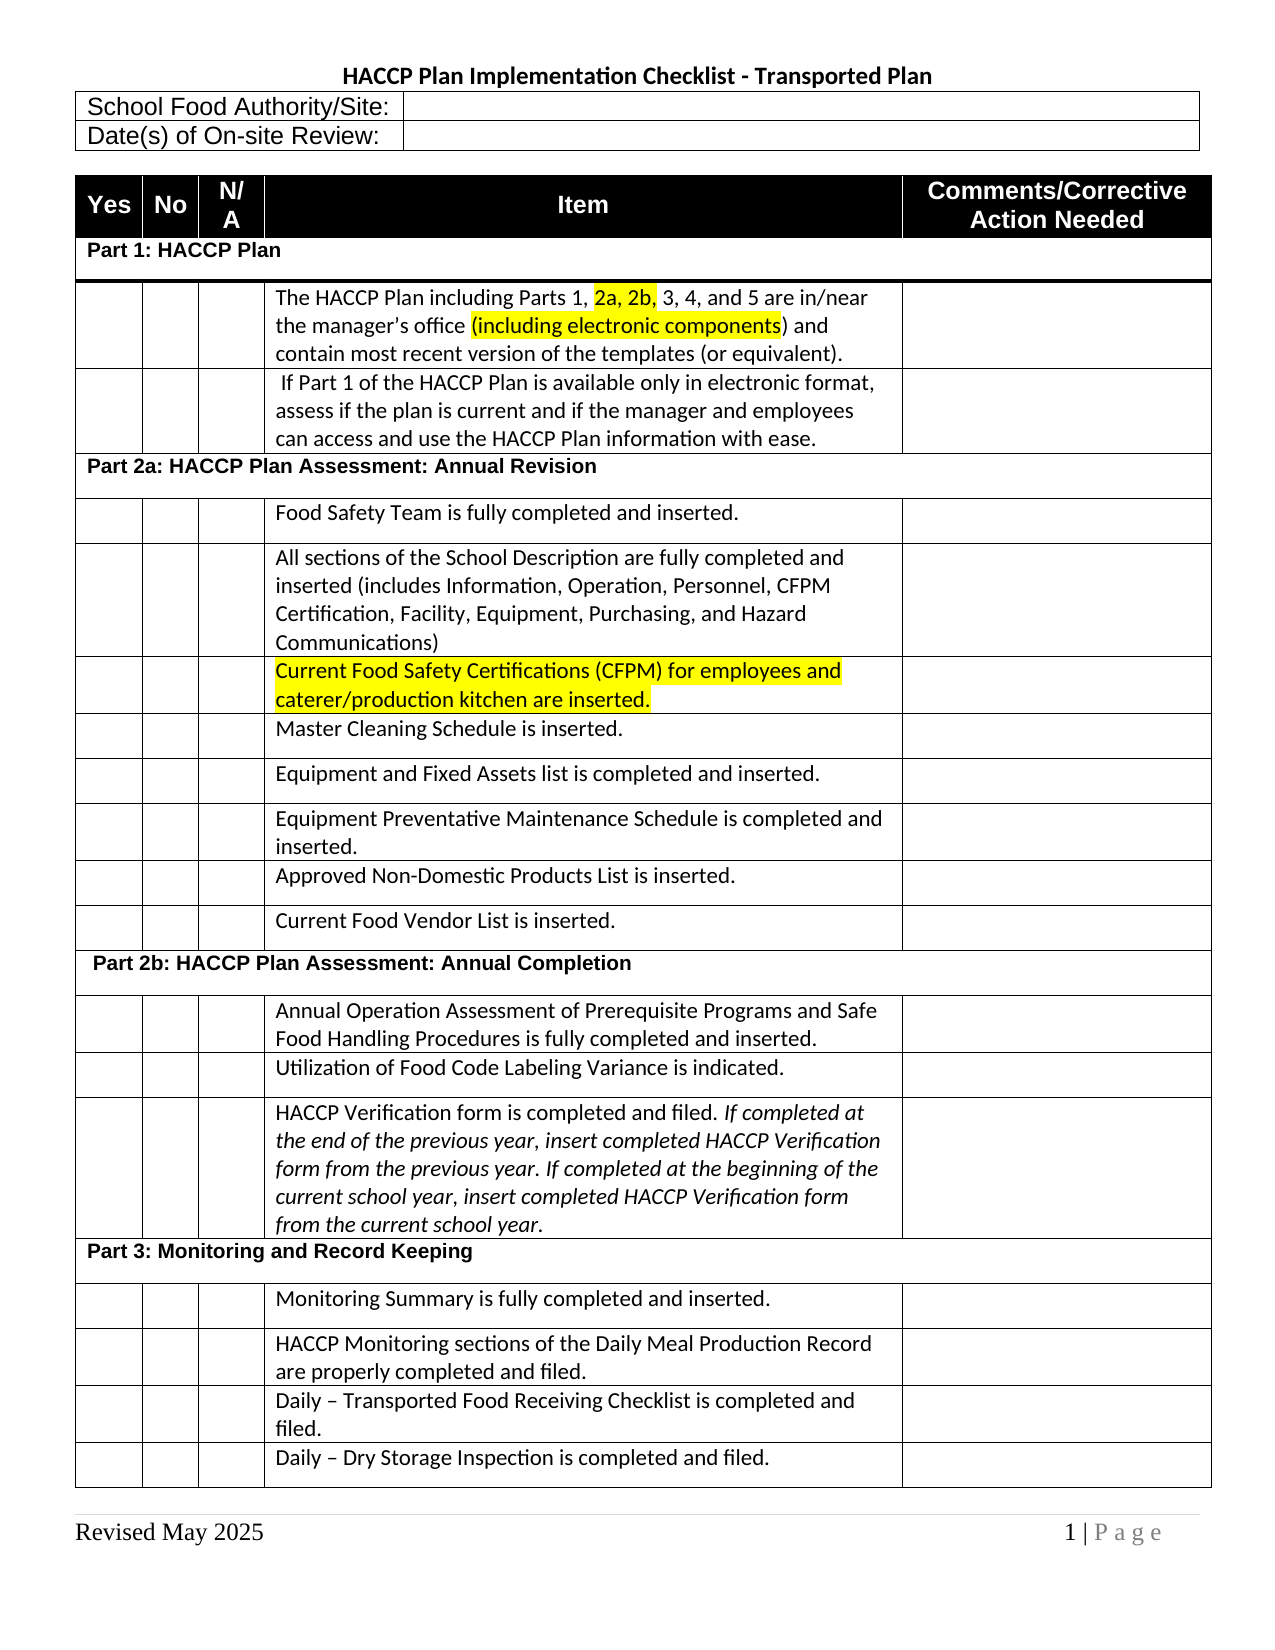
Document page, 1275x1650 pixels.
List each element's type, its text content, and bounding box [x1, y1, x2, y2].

table_cell [199, 714, 264, 758]
table_cell [903, 657, 1211, 713]
table_cell [903, 1053, 1211, 1097]
table_cell Equipment Preventative Maintenance Schedule is completed and inserted. [265, 804, 902, 860]
table_cell [903, 1386, 1211, 1442]
table_cell [404, 121, 1199, 150]
table_cell Utilization of Food Code Labeling Variance is indicated. [265, 1053, 902, 1097]
table_cell [76, 714, 142, 758]
table_cell [903, 283, 1211, 367]
table_cell [143, 1098, 198, 1238]
table_cell [199, 1329, 264, 1385]
table_cell [76, 759, 142, 803]
table_cell Daily – Dry Storage Inspection is completed and filed. [265, 1443, 902, 1487]
table_cell Part 1: HACCP Plan [76, 238, 1211, 279]
table_cell [143, 804, 198, 860]
table_header No [143, 176, 198, 234]
table_cell Part 2b: HACCP Plan Assessment: Annual Completion [76, 951, 1211, 995]
table_cell [143, 499, 198, 542]
table_cell [903, 996, 1211, 1052]
table_cell [199, 861, 264, 905]
table_cell [903, 1098, 1211, 1238]
table_cell [143, 1386, 198, 1442]
table_cell [76, 283, 142, 367]
table_cell [903, 544, 1211, 656]
table_cell [199, 759, 264, 803]
table_cell [143, 906, 198, 950]
table_cell Approved Non-Domestic Products List is inserted. [265, 861, 902, 905]
table_cell [76, 996, 142, 1052]
table_cell [199, 657, 264, 713]
table_cell [199, 1053, 264, 1097]
table_cell [76, 1329, 142, 1385]
table_cell [76, 804, 142, 860]
table_cell [76, 1098, 142, 1238]
table_cell Date(s) of On-site Review: [76, 121, 403, 150]
table_cell [199, 906, 264, 950]
table_cell [143, 657, 198, 713]
table_cell Equipment and Fixed Assets list is completed and inserted. [265, 759, 902, 803]
table_cell [199, 499, 264, 542]
table_cell HACCP Monitoring sections of the Daily Meal Production Record are properly completed and filed. [265, 1329, 902, 1385]
table_cell [143, 369, 198, 452]
table_cell Food Safety Team is fully completed and inserted. [265, 499, 902, 542]
table_cell [76, 861, 142, 905]
table_header Yes [76, 176, 142, 234]
table_header N/A [199, 176, 264, 234]
table_cell Monitoring Summary is fully completed and inserted. [265, 1284, 902, 1328]
table_cell Current Food Safety Certifications (CFPM) for employees and caterer/production kitchen are inserted. [651, 657, 902, 713]
table_cell [143, 544, 198, 656]
table_cell Master Cleaning Schedule is inserted. [265, 714, 902, 758]
table_cell [76, 544, 142, 656]
table_header [404, 92, 1199, 120]
table_cell [199, 544, 264, 656]
table_cell The HACCP Plan including Parts 1, 2a, 2b, 3, 4, and 5 are in/near the manager’s office (including electronic components) and contain most recent version of the templates (or equivalent). [265, 283, 902, 367]
table_header School Food Authority/Site: [76, 92, 403, 120]
table_cell [76, 1053, 142, 1097]
table_cell [903, 1284, 1211, 1328]
table_cell All sections of the School Description are fully completed and inserted (includes Information, Operation, Personnel, CFPM Certification, Facility, Equipment, Purchasing, and Hazard Communications) [265, 544, 902, 656]
table_cell [143, 759, 198, 803]
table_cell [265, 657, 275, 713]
table_cell [143, 996, 198, 1052]
table_cell [76, 499, 142, 542]
table_cell [143, 283, 198, 367]
table_cell [903, 369, 1211, 452]
table_cell [76, 1386, 142, 1442]
table_cell [199, 1386, 264, 1442]
table_cell [199, 369, 264, 452]
table_cell [199, 1284, 264, 1328]
table_cell [76, 657, 142, 713]
table_cell [76, 1284, 142, 1328]
table_cell [903, 1443, 1211, 1487]
table_cell Current Food Vendor List is inserted. [265, 906, 902, 950]
table_cell [903, 759, 1211, 803]
table_cell Part 3: Monitoring and Record Keeping [76, 1239, 1211, 1283]
table_cell [199, 1098, 264, 1238]
table_cell [143, 1053, 198, 1097]
table_cell Annual Operation Assessment of Prerequisite Programs and Safe Food Handling Procedures is fully completed and inserted. [265, 996, 902, 1052]
table_header Comments/Corrective Action Needed [903, 176, 1211, 234]
table_cell [143, 1284, 198, 1328]
table_cell [143, 1443, 198, 1487]
table_cell [903, 861, 1211, 905]
table_cell [76, 369, 142, 452]
table_cell [199, 996, 264, 1052]
table_cell Daily – Transported Food Receiving Checklist is completed and filed. [265, 1386, 902, 1442]
table_cell [76, 906, 142, 950]
table_cell [903, 804, 1211, 860]
table_cell [903, 714, 1211, 758]
table_cell [143, 861, 198, 905]
table_cell [199, 283, 264, 367]
table_cell [143, 714, 198, 758]
table_cell [903, 906, 1211, 950]
text HACCP Plan Implementation Checklist - Transported Plan [75, 60, 1200, 91]
table_header Item [265, 176, 902, 234]
table_cell HACCP Verification form is completed and filed. If completed at the end of the previous year, insert completed HACCP Verification form from the previous year. If completed at the beginning of the current school year, insert completed HACCP Verification form from the current school year. [265, 1098, 902, 1238]
table_cell [143, 1329, 198, 1385]
table_cell [199, 804, 264, 860]
table_cell [199, 1443, 264, 1487]
table_cell [76, 1443, 142, 1487]
table_cell [903, 499, 1211, 542]
table_cell [903, 1329, 1211, 1385]
table_cell If Part 1 of the HACCP Plan is available only in electronic format, assess if the plan is current and if the manager and employees can access and use the HACCP Plan information with ease. [265, 369, 902, 452]
table_cell Part 2a: HACCP Plan Assessment: Annual Revision [76, 454, 1211, 497]
